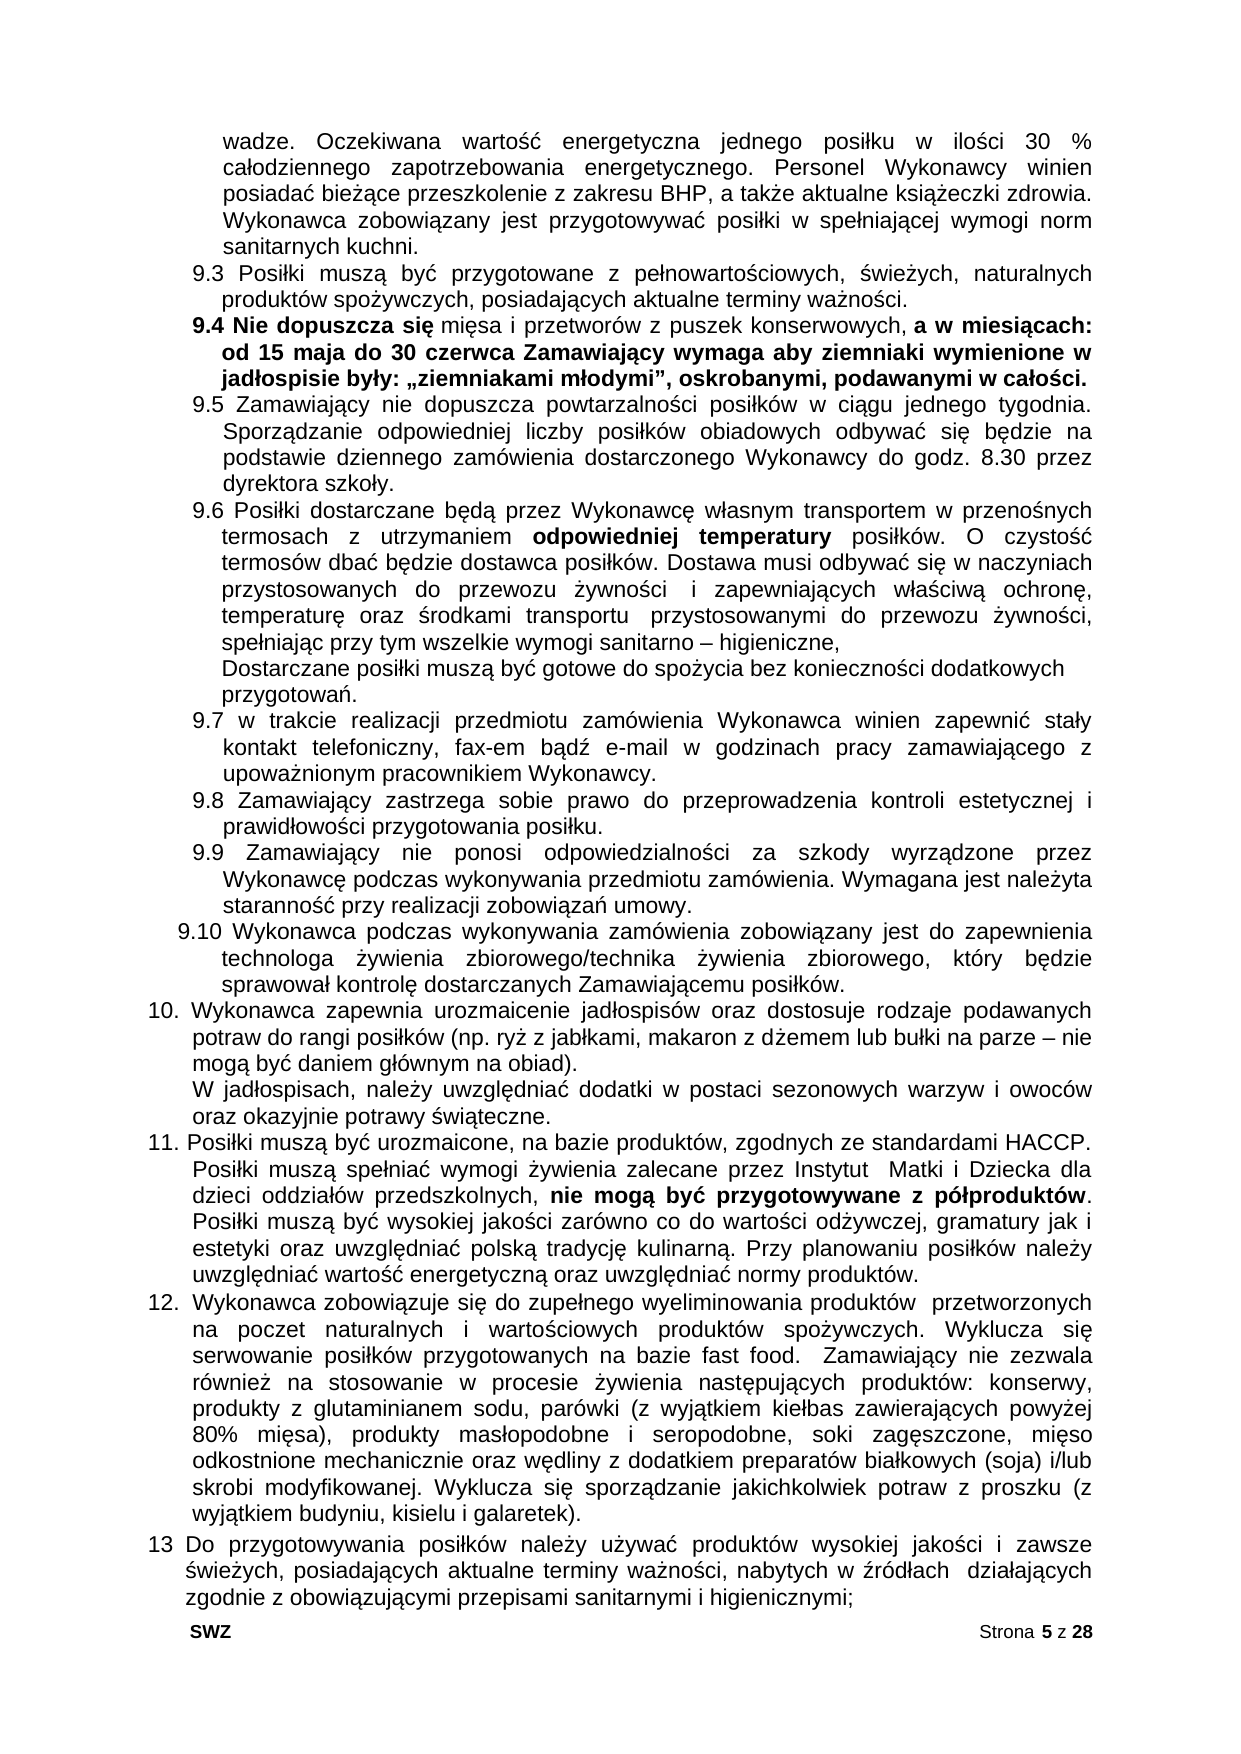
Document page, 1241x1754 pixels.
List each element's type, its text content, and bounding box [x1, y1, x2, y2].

text 9.7 w trakcie realizacji przedmiotu zamówienia Wykonawca winien zapewnić stały kontakt telefoniczny, fax-em bądź e-mail w godzinach pracy zamawiającego z upoważnionym pracownikiem Wykonawcy. [192, 707, 1093, 787]
list Wykonawca zobowiązuje się do zupełnego wyeliminowania produktów przetworzonych na poczet naturalnych i wartościowych produktów spożywczych. Wyklucza się serwowanie posiłków przygotowanych na bazie fast food. Zamawiający nie zezwala również na stosowanie w procesie żywienia następujących produktów: konserwy, produkty z glutaminianem sodu, parówki (z wyjątkiem kiełbas zawierających powyżej 80% mięsa), produkty masłopodobne i seropodobne, soki zagęszczone, mięso odkostnione mechanicznie oraz wędliny z dodatkiem preparatów białkowych (soja) i/lub skrobi modyfikowanej. Wyklucza się sporządzanie jakichkolwiek potraw z proszku (z wyjątkiem budyniu, kisielu i galaretek). [148, 1289, 1093, 1527]
text 10. Wykonawca zapewnia urozmaicenie jadłospisów oraz dostosuje rodzaje podawanych potraw do rangi posiłków (np. ryż z jabłkami, makaron z dżemem lub bułki na parze – nie mogą być daniem głównym na obiad). [148, 997, 1093, 1076]
text 9.5 Zamawiający nie dopuszcza powtarzalności posiłków w ciągu jednego tygodnia. Sporządzanie odpowiedniej liczby posiłków obiadowych odbywać się będzie na podstawie dziennego zamówienia dostarczonego Wykonawcy do godz. 8.30 przez dyrektora szkoły. [192, 391, 1093, 497]
text 9.10 Wykonawca podczas wykonywania zamówienia zobowiązany jest do zapewnienia technologa żywienia zbiorowego/technika żywienia zbiorowego, który będzie sprawował kontrolę dostarczanych Zamawiającemu posiłków. [177, 918, 1093, 997]
text 9.6 Posiłki dostarczane będą przez Wykonawcę własnym transportem w przenośnych termosach z utrzymaniem odpowiedniej temperatury posiłków. O czystość termosów dbać będzie dostawca posiłków. Dostawa musi odbywać się w naczyniach przystosowanych do przewozu żywności i zapewniających właściwą ochronę, temperaturę oraz środkami transportu przystosowanymi do przewozu żywności, spełniając przy tym wszelkie wymogi sanitarno – higieniczne, [192, 497, 1093, 655]
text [192, 128, 1093, 259]
text 9.8 Zamawiający zastrzega sobie prawo do przeprowadzenia kontroli estetycznej i prawidłowości przygotowania posiłku. [192, 787, 1093, 839]
text 9.4 Nie dopuszcza się mięsa i przetworów z puszek konserwowych, a w miesiącach: od 15 maja do 30 czerwca Zamawiający wymaga aby ziemniaki wymienione w jadłospisie były: „ziemniakami młodymi”, oskrobanymi, podawanymi w całości. [192, 312, 1093, 391]
text W jadłospisach, należy uwzględniać dodatki w postaci sezonowych warzyw i owoców oraz okazyjnie potrawy świąteczne. [192, 1076, 1093, 1129]
text Dostarczane posiłki muszą być gotowe do spożycia bez konieczności dodatkowych przygotowań. [221, 655, 1093, 707]
list Do przygotowywania posiłków należy używać produktów wysokiej jakości i zawsze świeżych, posiadających aktualne terminy ważności, nabytych w źródłach działających zgodnie z obowiązującymi przepisami sanitarnymi i higienicznymi; [148, 1531, 1093, 1610]
text 11. Posiłki muszą być urozmaicone, na bazie produktów, zgodnych ze standardami HACCP. Posiłki muszą spełniać wymogi żywienia zalecane przez Instytut Matki i Dziecka dla dzieci oddziałów przedszkolnych, nie mogą być przygotowywane z półproduktów. Posiłki muszą być wysokiej jakości zarówno co do wartości odżywczej, gramatury jak i estetyki oraz uwzględniać polską tradycję kulinarną. Przy planowaniu posiłków należy uwzględniać wartość energetyczną oraz uwzględniać normy produktów. [148, 1129, 1093, 1287]
text 9.3 Posiłki muszą być przygotowane z pełnowartościowych, świeżych, naturalnych produktów spożywczych, posiadających aktualne terminy ważności. [192, 259, 1093, 312]
text 9.9 Zamawiający nie ponosi odpowiedzialności za szkody wyrządzone przez Wykonawcę podczas wykonywania przedmiotu zamówienia. Wymagana jest należyta staranność przy realizacji zobowiązań umowy. [192, 839, 1093, 918]
